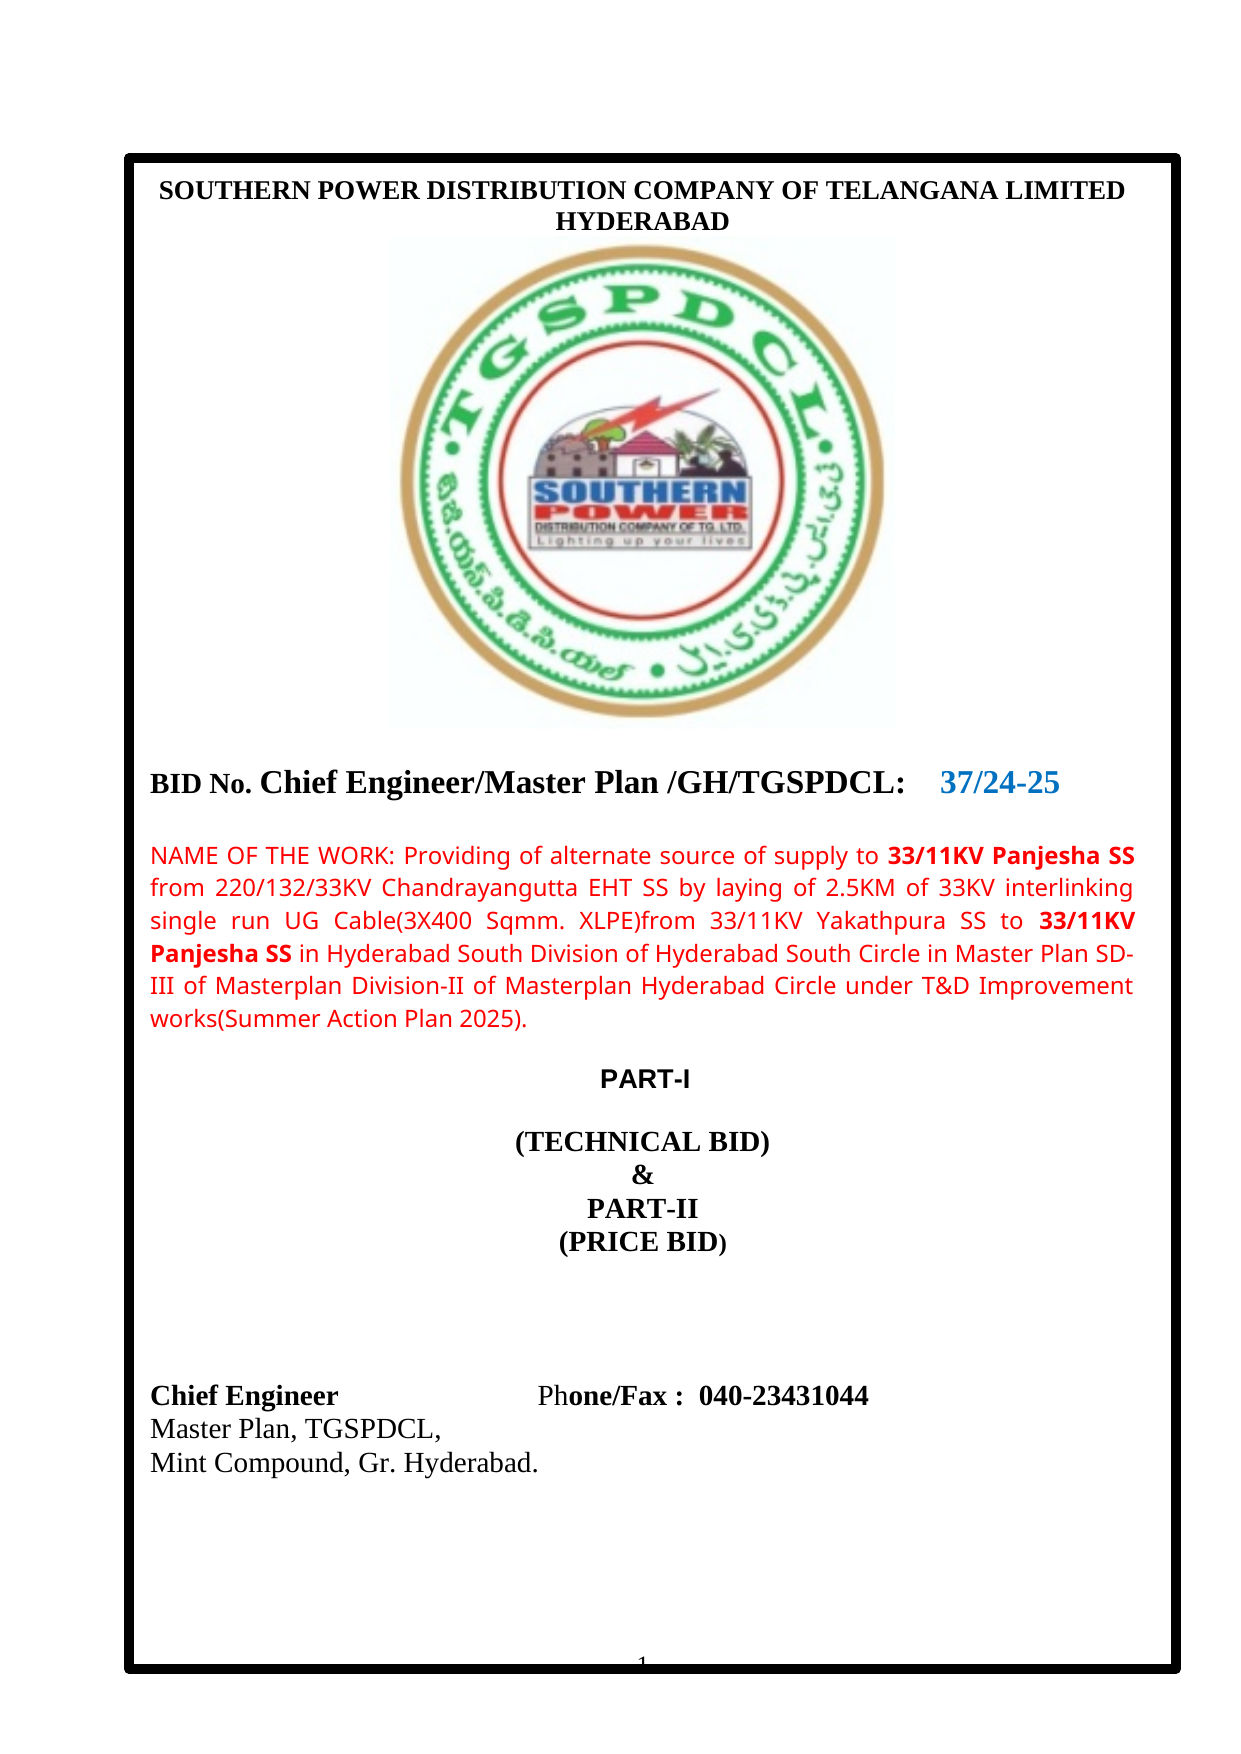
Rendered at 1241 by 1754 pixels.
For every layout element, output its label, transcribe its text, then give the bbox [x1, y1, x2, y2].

text BID No. Chief Engineer/Master Plan /GH/TGSPDCL: 37/24-25 [150, 762, 1135, 800]
text SOUTHERN POWER DISTRIBUTION COMPANY OF TELANGANA LIMITED [150, 174, 1135, 205]
text Master Plan, TGSPDCL, [150, 1411, 1135, 1445]
text PART-II [150, 1191, 1135, 1224]
text Chief Engineer Phone/Fax : 040-23431044 [150, 1378, 1135, 1411]
text (TECHNICAL BID) [150, 1124, 1135, 1157]
picture [390, 236, 895, 729]
text Mint Compound, Gr. Hyderabad. [150, 1445, 1135, 1478]
text (PRICE BID) [150, 1224, 1135, 1258]
text & [150, 1157, 1135, 1191]
text PART-I [525, 1063, 1135, 1094]
text NAME OF THE WORK: Providing of alternate source of supply to 33/11KV Panjesha SS from 220/132/33KV Chandrayangutta EHT SS by laying of 2.5KM of 33KV interlinking single run UG Cable(3X400 Sqmm. XLPE)from 33/11KV Yakathpura SS to 33/11KV Panjesha SS in Hyderabad South Division of Hyderabad South Circle in Master Plan SD-III of Masterplan Division-II of Masterplan Hyderabad Circle under T&D Improvement works(Summer Action Plan 2025). [150, 838, 1135, 1034]
